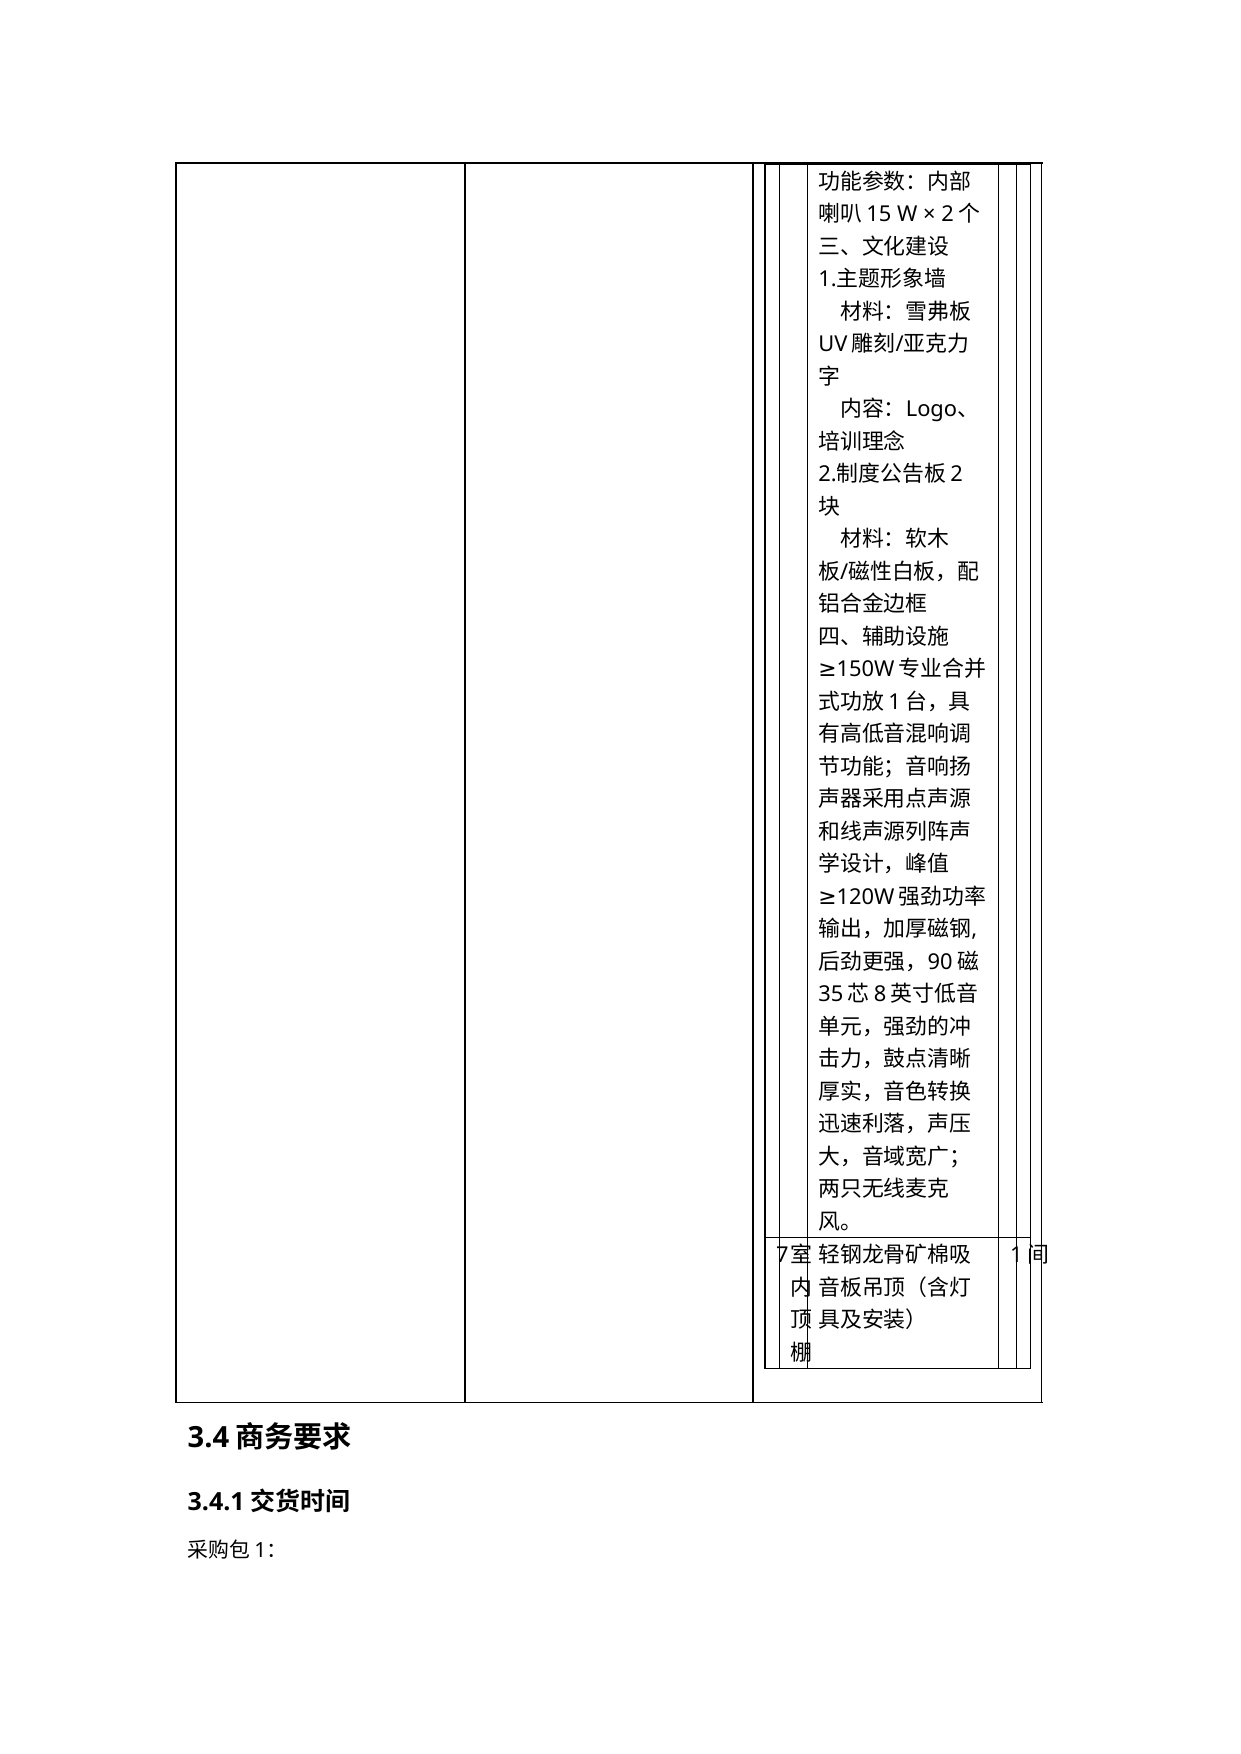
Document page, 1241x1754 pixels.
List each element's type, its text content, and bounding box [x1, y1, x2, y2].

text 3.4.1交货时间 [187, 1468, 1053, 1533]
table_cell [466, 164, 752, 1402]
text 3.4商务要求 [187, 1403, 1053, 1468]
table_cell [754, 164, 1041, 1402]
text 采购包1： [187, 1533, 1053, 1566]
table_cell 1 [177, 164, 464, 1402]
